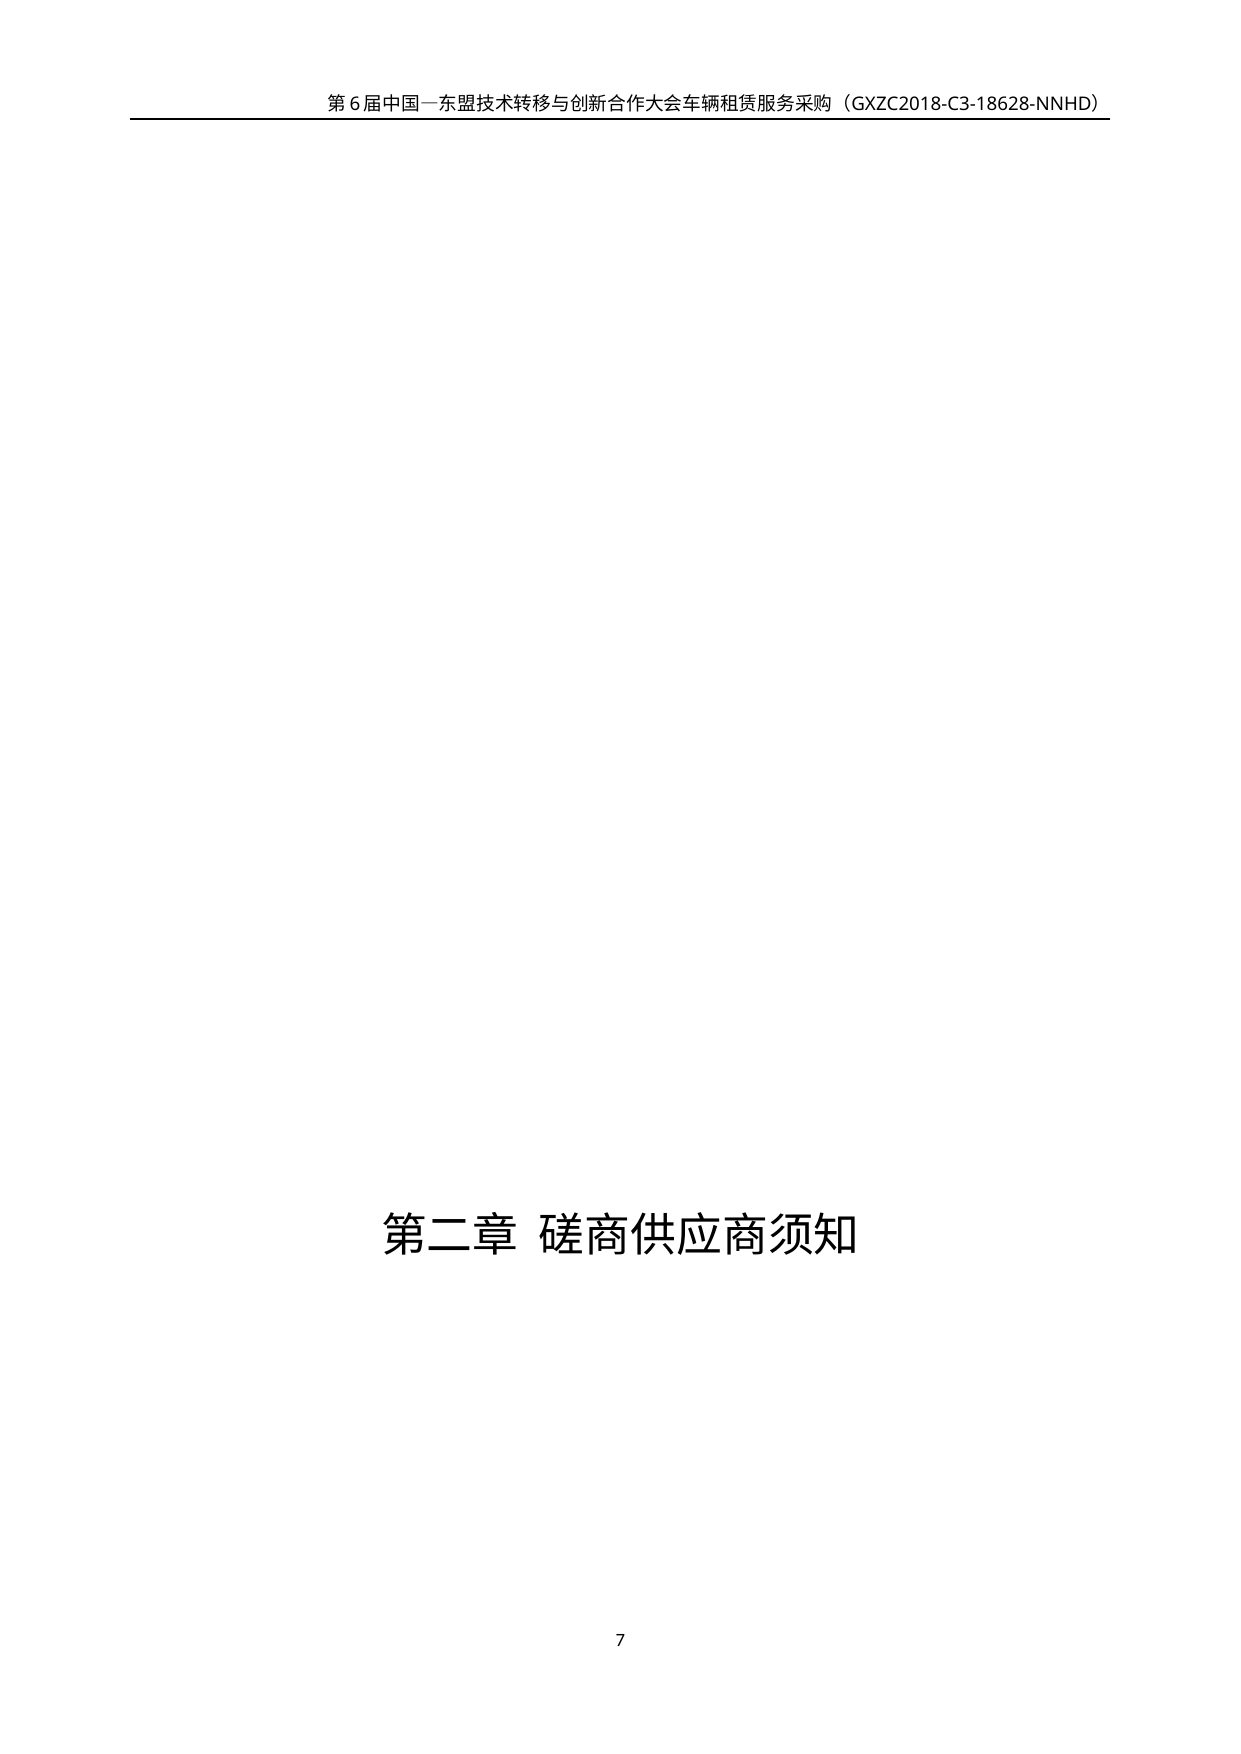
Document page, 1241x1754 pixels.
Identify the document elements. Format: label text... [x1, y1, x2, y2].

text 第二章 磋商供应商须知 [130, 1183, 1110, 1281]
